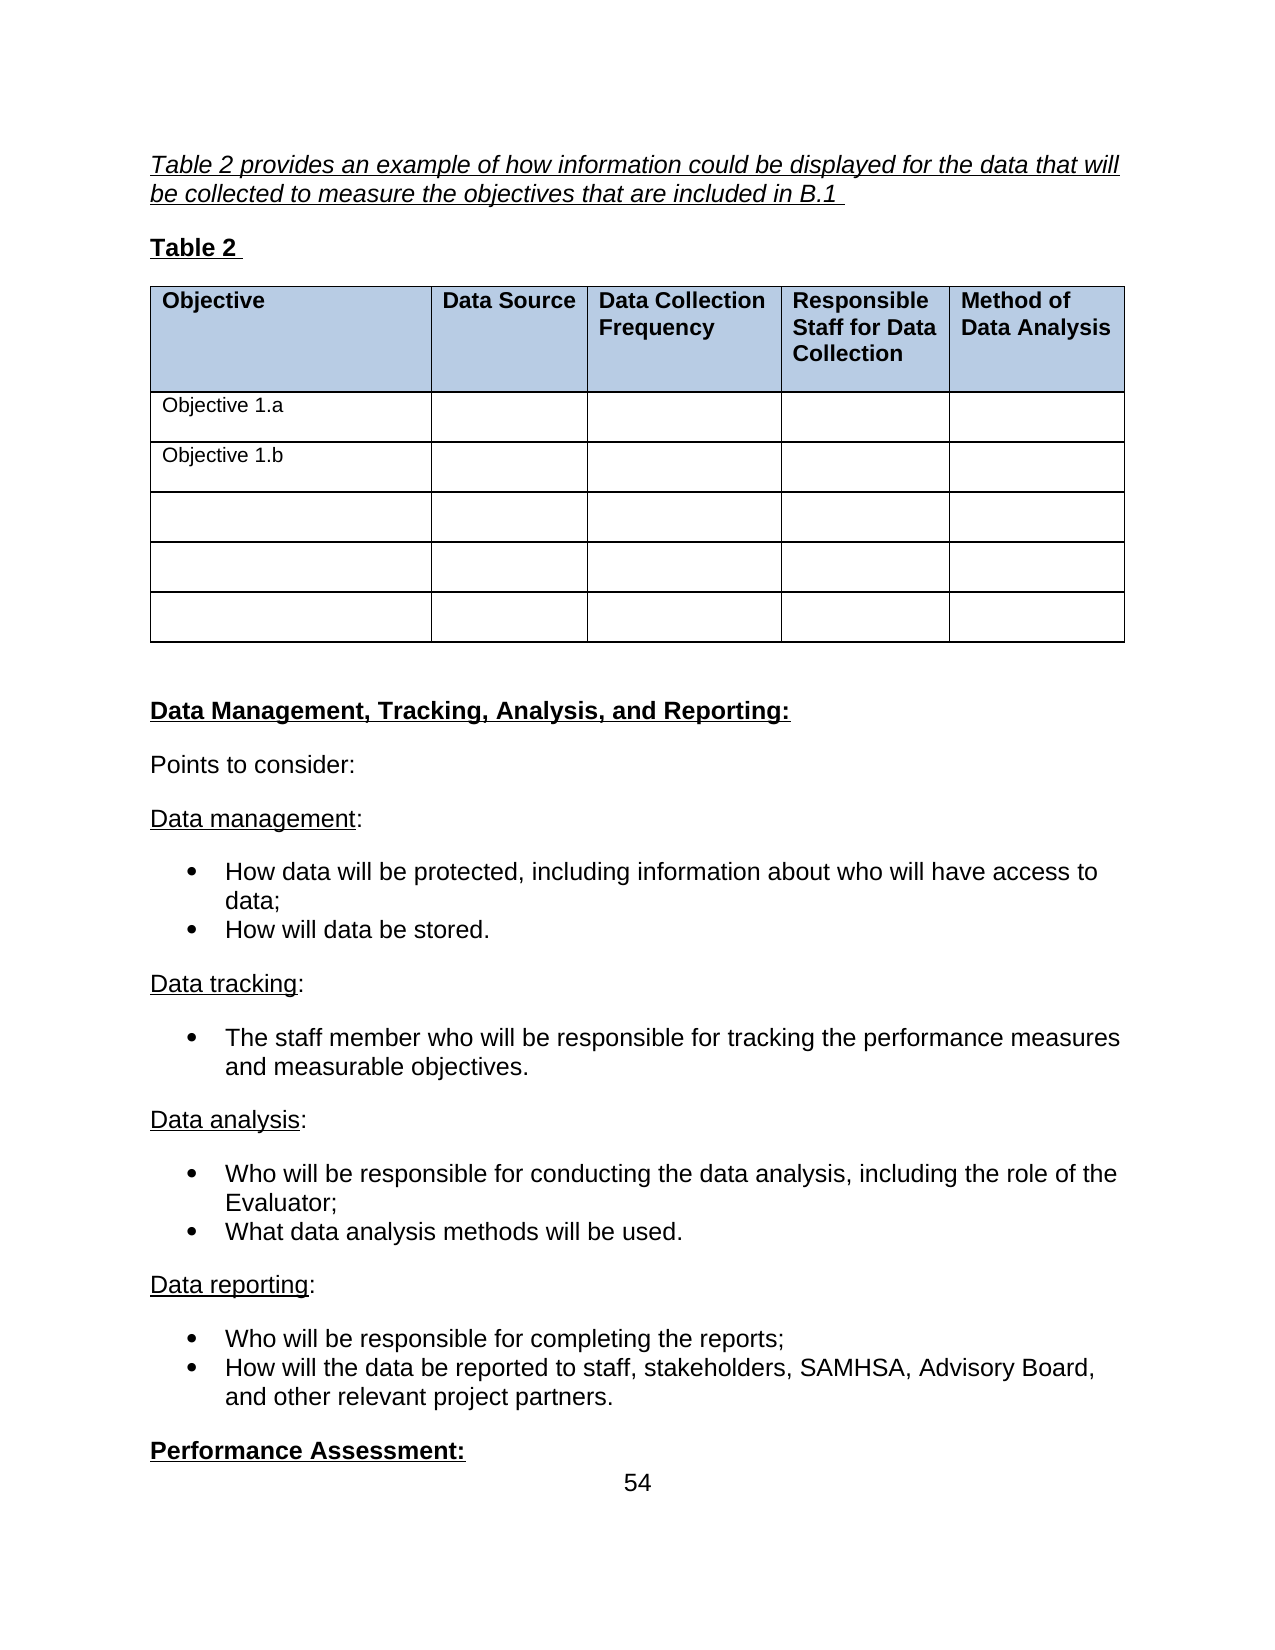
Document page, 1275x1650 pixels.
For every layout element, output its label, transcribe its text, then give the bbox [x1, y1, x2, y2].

table_cell [432, 543, 587, 591]
table_cell [950, 493, 1124, 541]
list Who will be responsible for conducting the data analysis, including the role of the Evaluator; [187, 1159, 1125, 1217]
text Data management: [150, 804, 1125, 832]
table_cell [782, 443, 949, 491]
text Data reporting: [150, 1270, 1125, 1299]
table_cell [782, 543, 949, 591]
table_header Responsible Staff for Data Collection [782, 287, 949, 391]
table_cell [950, 593, 1124, 641]
table_cell [432, 493, 587, 541]
text Performance Assessment: [150, 1436, 1125, 1464]
table_cell [782, 393, 949, 441]
list The staff member who will be responsible for tracking the performance measures and measurable objectives. [187, 1023, 1125, 1080]
text Table 2 [150, 232, 1125, 261]
table_header Data Collection Frequency [588, 287, 781, 391]
table_header Method of Data Analysis [950, 287, 1124, 391]
list How data will be protected, including information about who will have access to data; [187, 857, 1125, 915]
table_header Objective [151, 287, 431, 391]
text Data analysis: [150, 1105, 1125, 1134]
table_header Data Source [432, 287, 587, 391]
table_cell Objective 1.b [151, 443, 431, 491]
text Data Management, Tracking, Analysis, and Reporting: [150, 696, 1125, 725]
table_cell [432, 593, 587, 641]
text Points to consider: [150, 750, 1125, 779]
list How will data be stored. [187, 915, 1125, 944]
table_cell [782, 493, 949, 541]
table_cell [151, 543, 431, 591]
table_cell [151, 493, 431, 541]
table_cell [588, 543, 781, 591]
text Data tracking: [150, 969, 1125, 998]
table_cell [588, 493, 781, 541]
table_cell [950, 543, 1124, 591]
table_cell [588, 443, 781, 491]
table_cell Objective 1.a [151, 393, 431, 441]
table_cell [588, 393, 781, 441]
table_cell [950, 393, 1124, 441]
table_cell [588, 593, 781, 641]
table_cell [432, 443, 587, 491]
table_cell [432, 393, 587, 441]
table_cell [950, 443, 1124, 491]
list Who will be responsible for completing the reports; [187, 1324, 1125, 1353]
list What data analysis methods will be used. [187, 1217, 1125, 1245]
list How will the data be reported to staff, stakeholders, SAMHSA, Advisory Board, and other relevant project partners. [187, 1353, 1125, 1411]
text Table 2 provides an example of how information could be displayed for the data that will be collected to measure the objectives that are included in B.1 [150, 150, 1125, 207]
table_cell [782, 593, 949, 641]
table_cell [151, 593, 431, 641]
